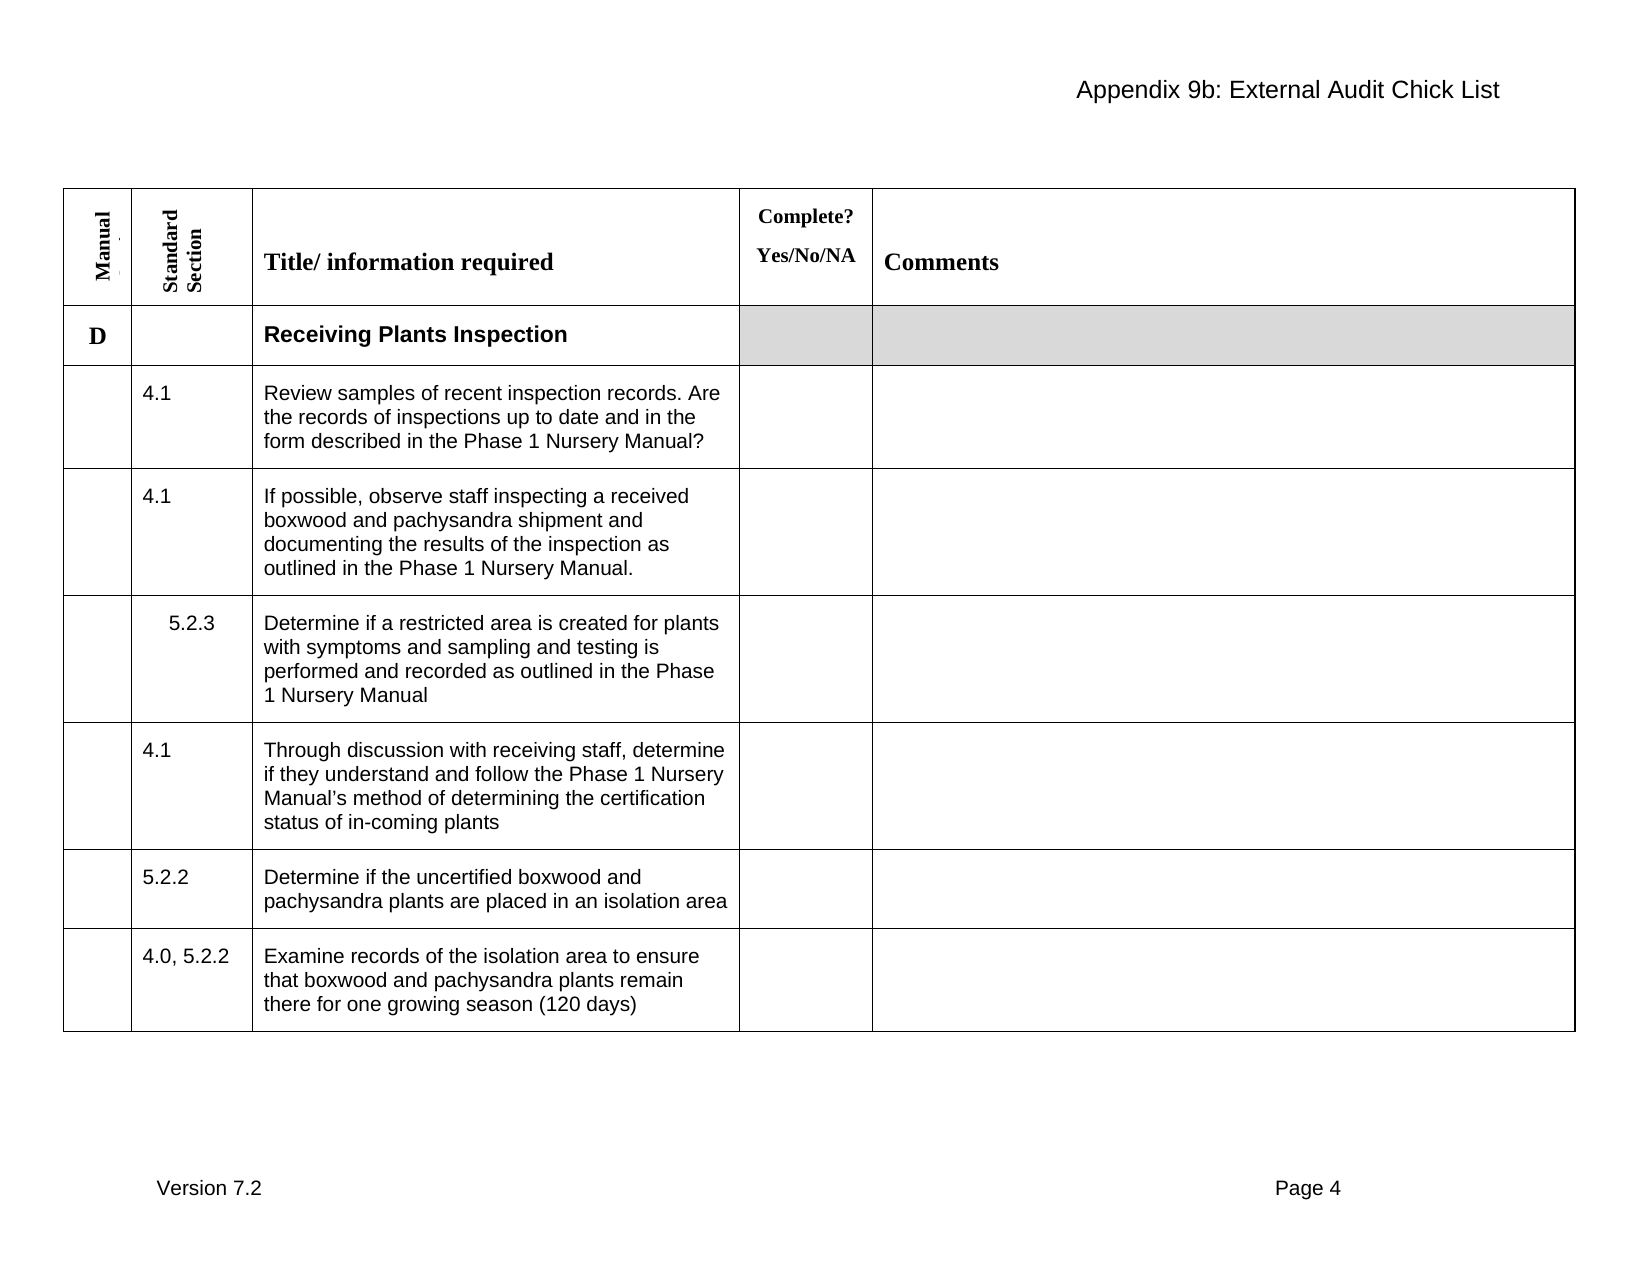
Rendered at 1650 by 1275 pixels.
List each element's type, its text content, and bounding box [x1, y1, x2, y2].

table_cell Determine if the uncertified boxwood and pachysandra plants are placed in an isolation area [253, 850, 739, 928]
table_cell Through discussion with receiving staff, determine if they understand and follow the Phase 1 Nursery Manual’s method of determining the certification status of in-coming plants [253, 723, 739, 849]
table_cell [64, 469, 131, 595]
table_cell 4.1 [132, 366, 252, 468]
table_cell Examine records of the isolation area to ensure that boxwood and pachysandra plants remain there for one growing season (120 days) [253, 929, 739, 1031]
table_cell 4.0, 5.2.2 [132, 929, 252, 1031]
table_cell 4.1 [132, 469, 252, 595]
table_cell [740, 929, 872, 1031]
table_cell [873, 723, 1574, 849]
table_cell 4.1 [132, 723, 252, 849]
table_cell [132, 306, 252, 365]
table_cell If possible, observe staff inspecting a received boxwood and pachysandra shipment and documenting the results of the inspection as outlined in the Phase 1 Nursery Manual. [253, 469, 739, 595]
table_cell [64, 596, 131, 722]
table_header Complete? Yes/No/NA [740, 189, 872, 305]
table_header Title/ information required [253, 189, 739, 305]
table_header Manual Section [64, 189, 131, 305]
table_cell Review samples of recent inspection records. Are the records of inspections up to date and in the form described in the Phase 1 Nursery Manual? [253, 366, 739, 468]
table_cell 5.2.3 [132, 596, 252, 722]
table_cell [873, 366, 1574, 468]
table_cell [740, 469, 872, 595]
table_cell [64, 366, 131, 468]
table_cell Determine if a restricted area is created for plants with symptoms and sampling and testing is performed and recorded as outlined in the Phase 1 Nursery Manual [253, 596, 739, 722]
table_cell [873, 596, 1574, 722]
table_cell [740, 306, 872, 365]
table_cell [873, 850, 1574, 928]
table_cell [740, 596, 872, 722]
table_cell 5.2.2 [132, 850, 252, 928]
table_cell [873, 929, 1574, 1031]
table_header Comments [873, 189, 1574, 305]
table_cell [740, 723, 872, 849]
table_cell [64, 850, 131, 928]
table_cell D [64, 306, 131, 365]
table_cell [740, 366, 872, 468]
table_cell [64, 929, 131, 1031]
table_cell [873, 306, 1574, 365]
table_cell [740, 850, 872, 928]
table_cell [64, 723, 131, 849]
table_header Standard Section [132, 189, 252, 305]
table_cell Receiving Plants Inspection [253, 306, 739, 365]
table_cell [873, 469, 1574, 595]
